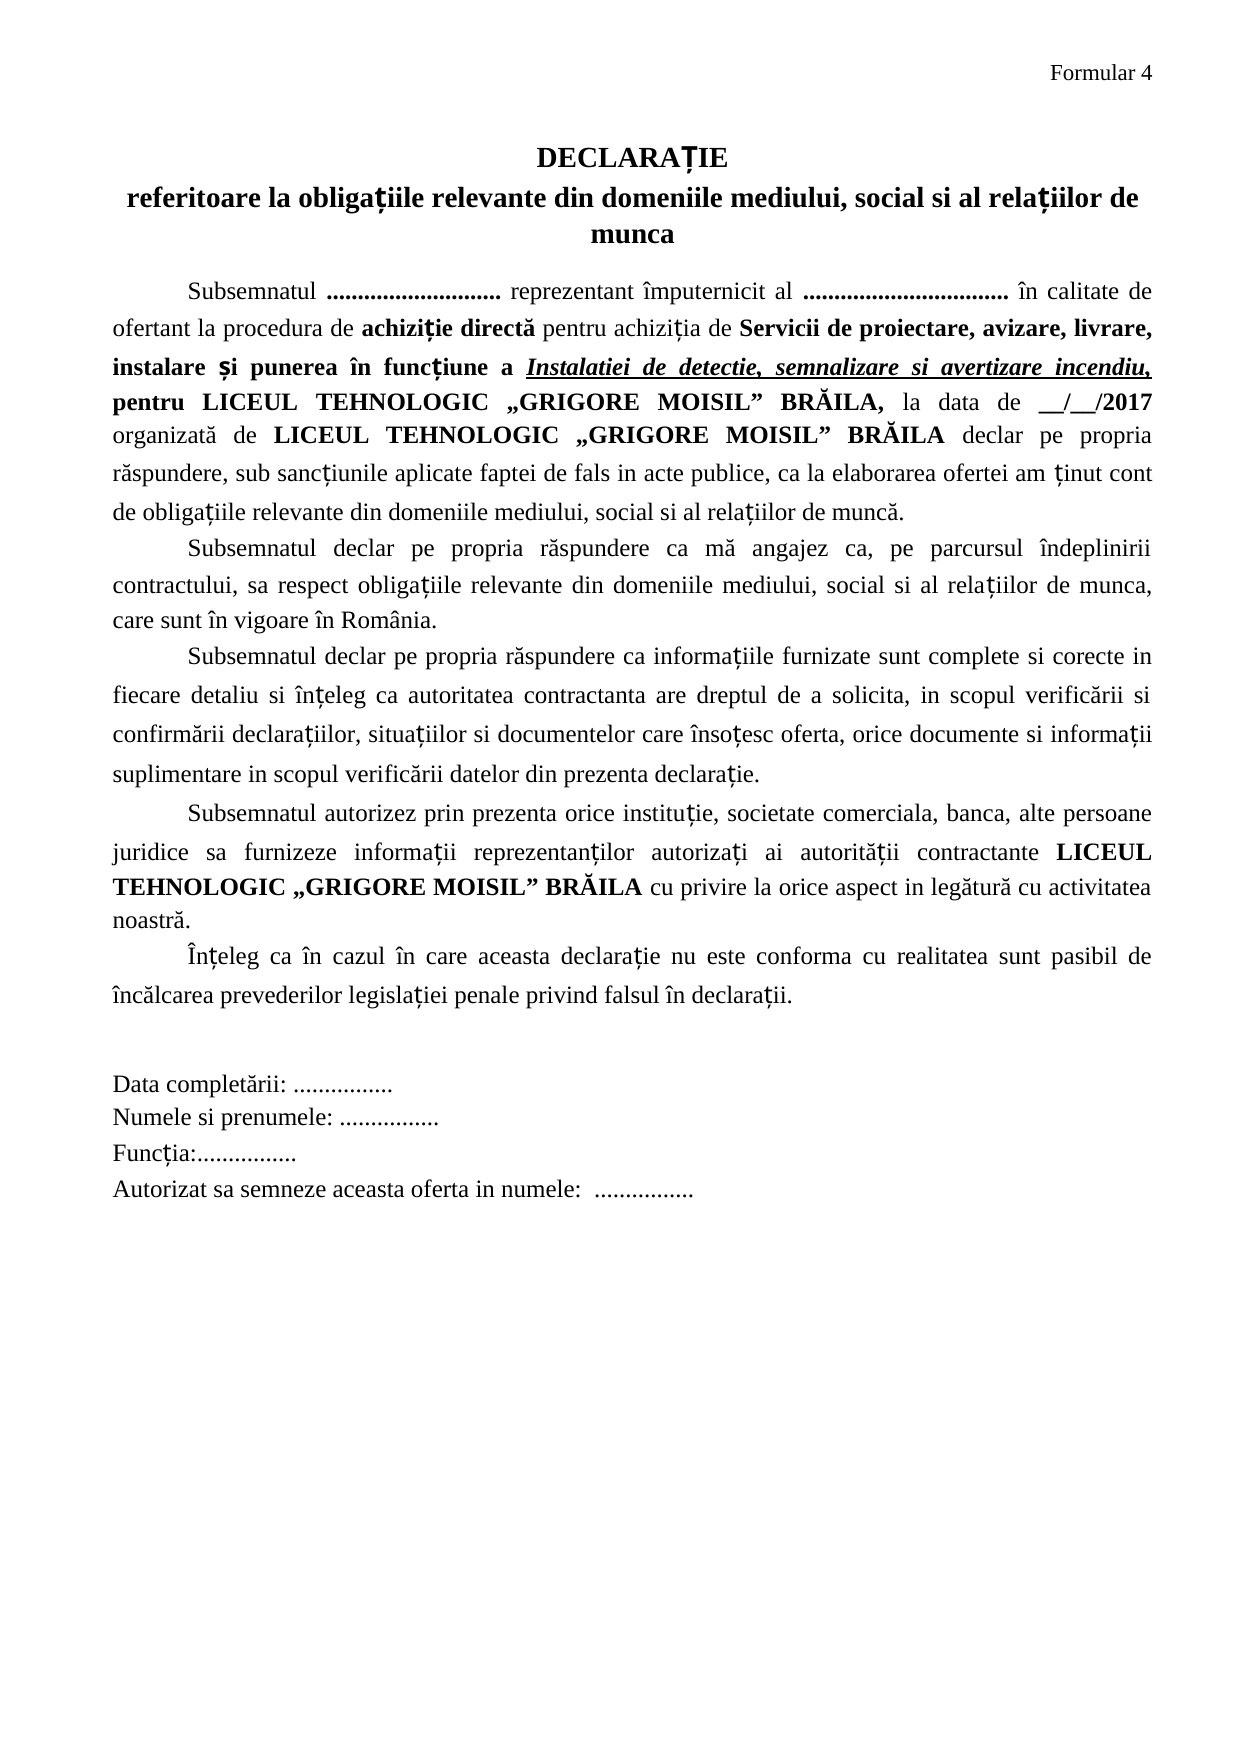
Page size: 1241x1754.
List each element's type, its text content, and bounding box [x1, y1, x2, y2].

text Subsemnatul declar pe propria răspundere ca informațiile furnizate sunt complete si corecte in fiecare detaliu si înțeleg ca autoritatea contractanta are dreptul de a solicita, in scopul verificării si confirmării declarațiilor, situațiilor si documentelor care însoțesc oferta, orice documente si informații suplimentare in scopul verificării datelor din prezenta declarație. [112, 638, 1152, 789]
text Numele si prenumele: ................ [112, 1102, 1152, 1131]
subtitle referitoare la obligațiile relevante din domeniile mediului, social si al relațiilor de munca [112, 176, 1152, 250]
text Data completării: ................ [112, 1069, 1152, 1098]
text Subsemnatul autorizez prin prezenta orice instituție, societate comerciala, banca, alte persoane juridice sa furnizeze informații reprezentanților autorizați ai autorității contractante LICEUL TEHNOLOGIC „GRIGORE MOISIL” BRĂILA cu privire la orice aspect in legătură cu activitatea noastră. [112, 794, 1152, 934]
text Subsemnatul ............................ reprezentant împuternicit al ................................. în calitate de ofertant la procedura de achiziție directă pentru achiziția de Servicii de proiectare, avizare, livrare, instalare și punerea în funcțiune a Instalatiei de detectie, semnalizare si avertizare incendiu, pentru LICEUL TEHNOLOGIC „GRIGORE MOISIL” BRĂILA, la data de __/__/2017 organizată de LICEUL TEHNOLOGIC „GRIGORE MOISIL” BRĂILA declar pe propria răspundere, sub sancțiunile aplicate faptei de fals in acte publice, ca la elaborarea ofertei am ținut cont de obligațiile relevante din domeniile mediului, social si al relațiilor de muncă. [112, 276, 1152, 527]
text Înțeleg ca în cazul în care aceasta declarație nu este conforma cu realitatea sunt pasibil de încălcarea prevederilor legislației penale privind falsul în declarații. [112, 938, 1152, 1011]
subtitle DECLARAȚIE [112, 137, 1152, 176]
text Subsemnatul declar pe propria răspundere ca mă angajez ca, pe parcursul îndeplinirii contractului, sa respect obligațiile relevante din domeniile mediului, social si al relațiilor de munca, care sunt în vigoare în România. [112, 533, 1152, 633]
text Formular 4 [112, 59, 1152, 85]
text Funcția:................ [112, 1135, 1152, 1169]
text Autorizat sa semneze aceasta oferta in numele: ................ [112, 1174, 1152, 1203]
